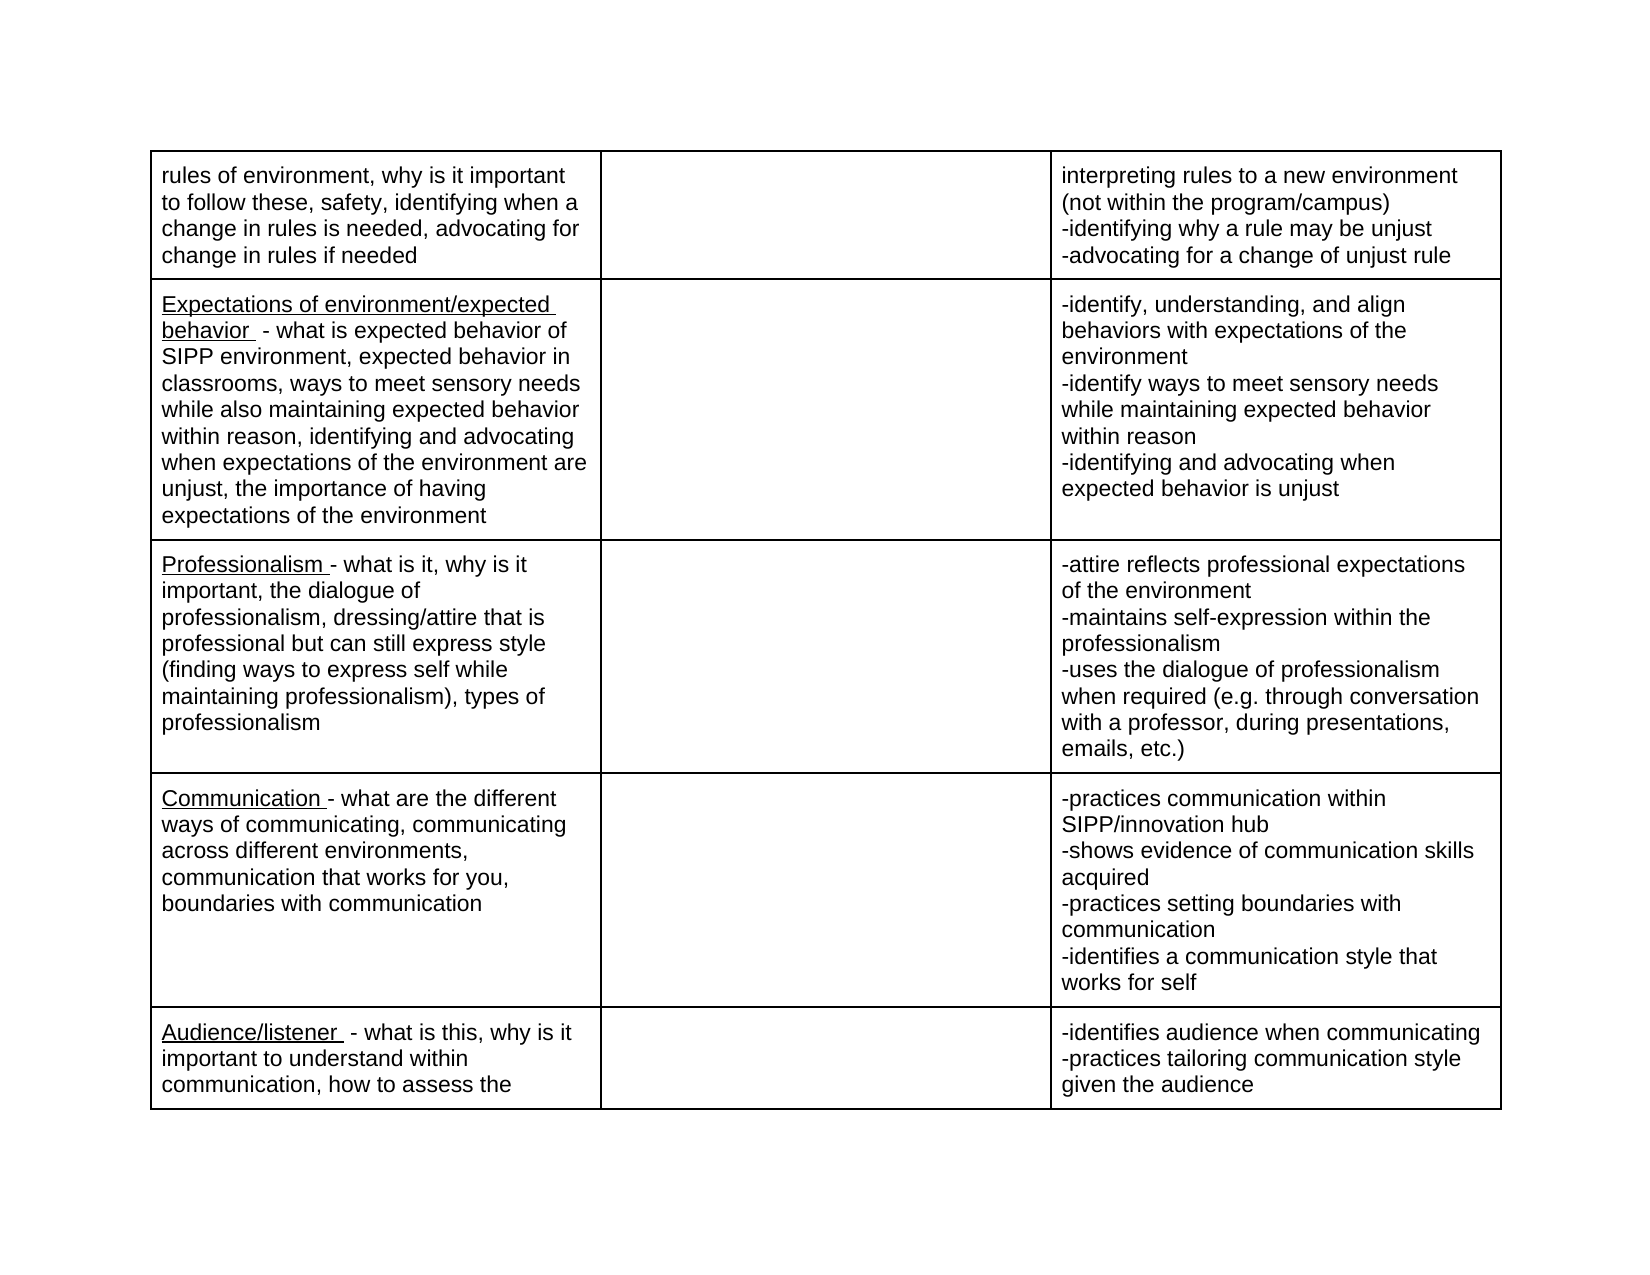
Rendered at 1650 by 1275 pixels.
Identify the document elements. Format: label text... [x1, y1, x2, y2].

table_cell [602, 541, 1050, 772]
table_cell [602, 774, 1050, 1006]
table_cell [602, 152, 1050, 278]
table_cell -identify, understanding, and align behaviors with expectations of the environment -identify ways to meet sensory needs while maintaining expected behavior within reason -identifying and advocating when expected behavior is unjust [1052, 280, 1500, 538]
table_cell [152, 1008, 600, 1108]
table_cell [602, 1008, 1050, 1108]
table_cell [602, 280, 1050, 538]
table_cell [152, 152, 600, 278]
table_cell Professionalism - what is it, why is it important, the dialogue of professionalism, dressing/attire that is professional but can still express style (finding ways to express self while maintaining professionalism), types of professionalism [152, 541, 600, 772]
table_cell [1052, 152, 1500, 278]
table_cell -attire reflects professional expectations of the environment -maintains self-expression within the professionalism -uses the dialogue of professionalism when required (e.g. through conversation with a professor, during presentations, emails, etc.) [1052, 541, 1500, 772]
table_cell Communication - what are the different ways of communicating, communicating across different environments, communication that works for you, boundaries with communication [152, 774, 600, 1006]
table_cell -practices communication within SIPP/innovation hub -shows evidence of communication skills acquired -practices setting boundaries with communication -identifies a communication style that works for self [1052, 774, 1500, 1006]
table_cell Expectations of environment/expected behavior - what is expected behavior of SIPP environment, expected behavior in classrooms, ways to meet sensory needs while also maintaining expected behavior within reason, identifying and advocating when expectations of the environment are unjust, the importance of having expectations of the environment [152, 280, 600, 538]
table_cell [1052, 1008, 1500, 1108]
